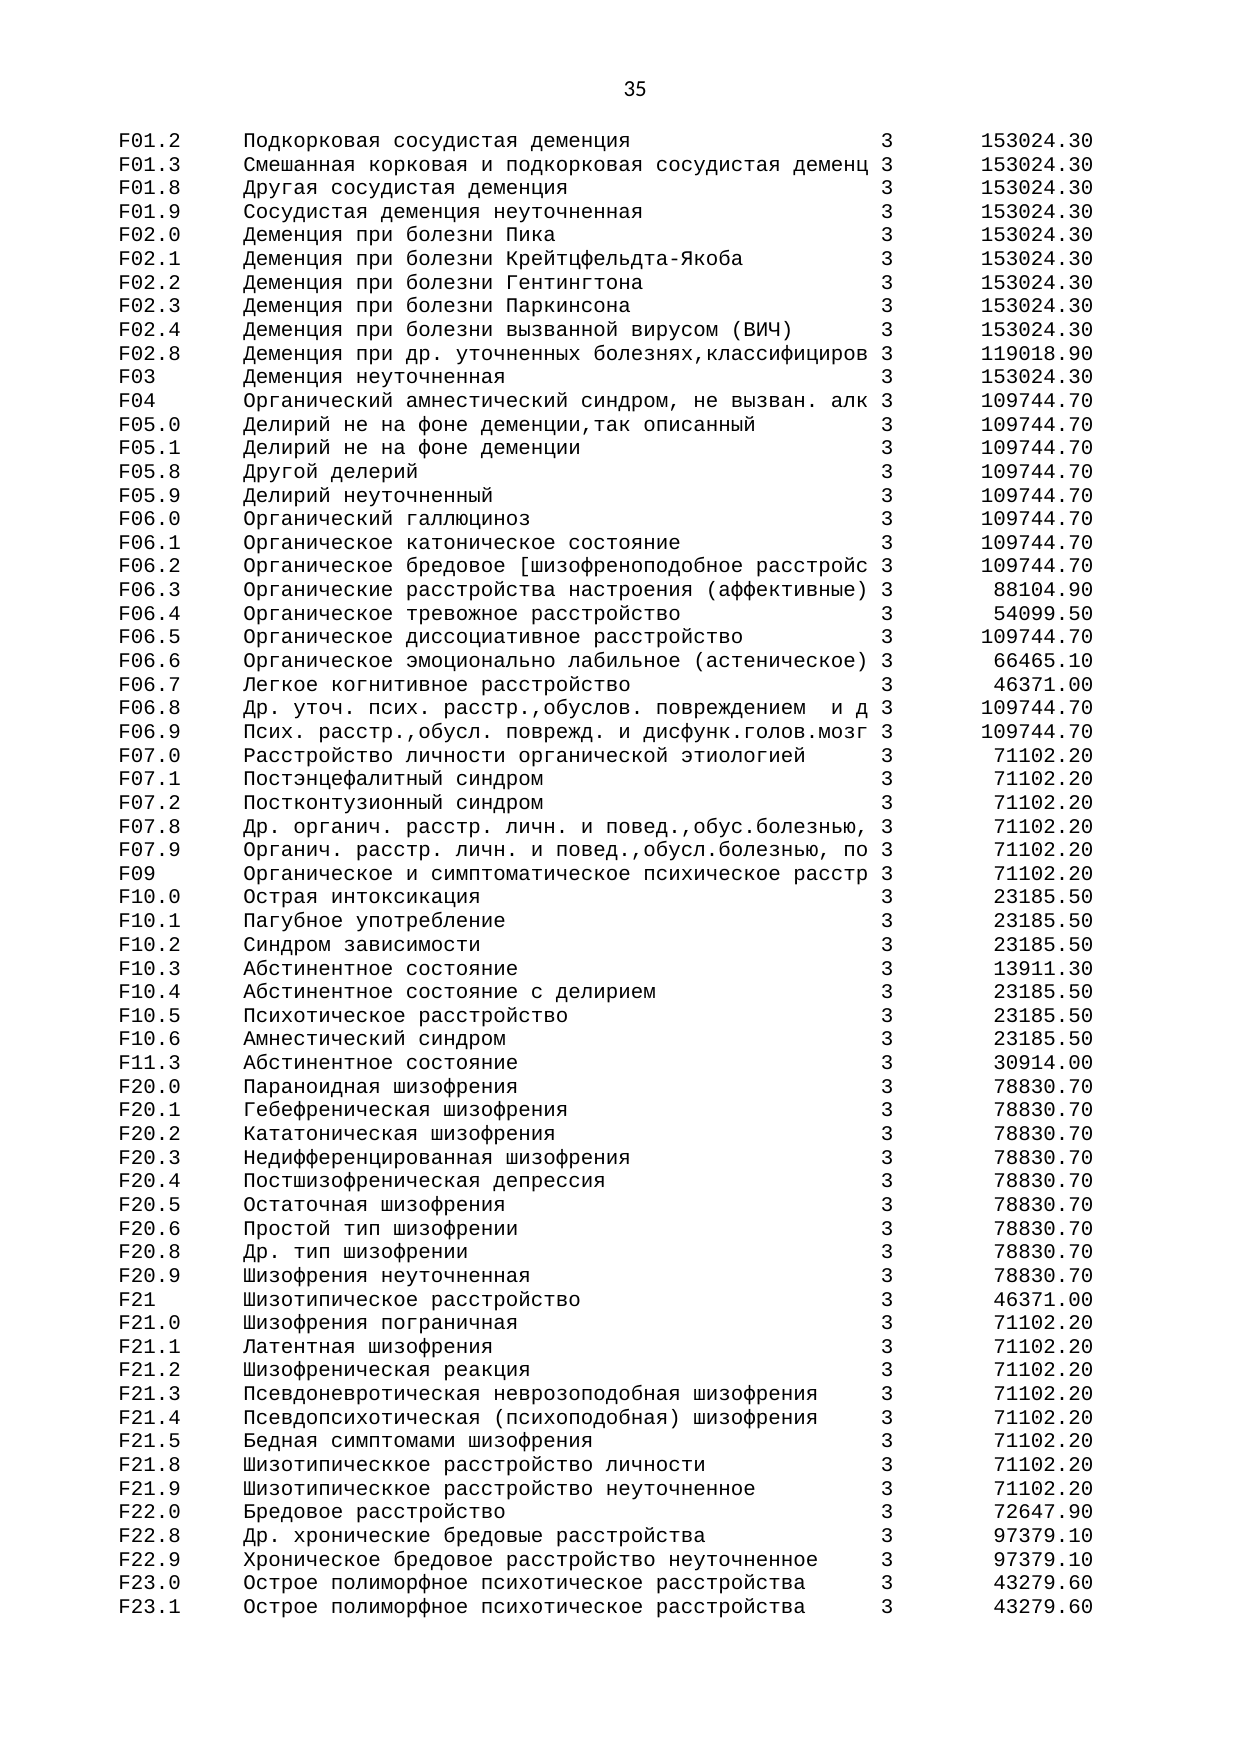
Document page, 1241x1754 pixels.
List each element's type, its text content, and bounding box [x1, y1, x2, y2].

text F22.0 Бредовое расстройство 3 72647.90 [118, 1501, 1152, 1525]
text F01.2 Подкорковая сосудистая деменция 3 153024.30 [118, 130, 1152, 153]
text F21.0 Шизофрения пограничная 3 71102.20 [118, 1312, 1152, 1336]
text F10.4 Абстинентное состояние с делирием 3 23185.50 [118, 981, 1152, 1005]
text F11.3 Абстинентное состояние 3 30914.00 [118, 1052, 1152, 1076]
text F02.1 Деменция при болезни Крейтцфельдта-Якоба 3 153024.30 [118, 248, 1152, 272]
text F21.1 Латентная шизофрения 3 71102.20 [118, 1336, 1152, 1359]
text F06.0 Органический галлюциноз 3 109744.70 [118, 508, 1152, 532]
text F20.0 Параноидная шизофрения 3 78830.70 [118, 1076, 1152, 1099]
text F02.3 Деменция при болезни Паркинсона 3 153024.30 [118, 295, 1152, 319]
text F07.9 Органич. расстр. личн. и повед.,обусл.болезнью, по 3 71102.20 [118, 839, 1152, 863]
text F10.0 Острая интоксикация 3 23185.50 [118, 887, 1152, 910]
text F06.9 Псих. расстр.,обусл. поврежд. и дисфунк.голов.мозг 3 109744.70 [118, 721, 1152, 745]
text F21.4 Псевдопсихотическая (психоподобная) шизофрения 3 71102.20 [118, 1407, 1152, 1430]
text F22.8 Др. хронические бредовые расстройства 3 97379.10 [118, 1525, 1152, 1549]
text F09 Органическое и симптоматическое психическое расстр 3 71102.20 [118, 863, 1152, 887]
text F20.3 Недифференцированная шизофрения 3 78830.70 [118, 1147, 1152, 1170]
text F20.6 Простой тип шизофрении 3 78830.70 [118, 1218, 1152, 1241]
text F06.7 Легкое когнитивное расстройство 3 46371.00 [118, 674, 1152, 697]
text F10.3 Абстинентное состояние 3 13911.30 [118, 957, 1152, 981]
text F21.5 Бедная симптомами шизофрения 3 71102.20 [118, 1430, 1152, 1454]
text F20.4 Постшизофреническая депрессия 3 78830.70 [118, 1170, 1152, 1194]
text F02.0 Деменция при болезни Пика 3 153024.30 [118, 224, 1152, 248]
text F23.1 Острое полиморфное психотическое расстройства 3 43279.60 [118, 1596, 1152, 1619]
text F07.0 Расстройство личности органической этиологией 3 71102.20 [118, 745, 1152, 768]
text F07.8 Др. органич. расстр. личн. и повед.,обус.болезнью, 3 71102.20 [118, 816, 1152, 839]
text F06.1 Органическое катоническое состояние 3 109744.70 [118, 532, 1152, 556]
text F21 Шизотипическое расстройство 3 46371.00 [118, 1288, 1152, 1312]
text F06.8 Др. уточ. псих. расстр.,обуслов. повреждением и д 3 109744.70 [118, 697, 1152, 721]
text F10.2 Синдром зависимости 3 23185.50 [118, 934, 1152, 957]
text F04 Органический амнестический синдром, не вызван. алк 3 109744.70 [118, 390, 1152, 414]
text F10.1 Пагубное употребление 3 23185.50 [118, 910, 1152, 934]
text F02.4 Деменция при болезни вызванной вирусом (ВИЧ) 3 153024.30 [118, 319, 1152, 343]
text F07.1 Постэнцефалитный синдром 3 71102.20 [118, 768, 1152, 792]
text F21.2 Шизофреническая реакция 3 71102.20 [118, 1359, 1152, 1383]
text F06.6 Органическое эмоционально лабильное (астеническое) 3 66465.10 [118, 650, 1152, 674]
text F06.3 Органические расстройства настроения (аффективные) 3 88104.90 [118, 579, 1152, 603]
text F23.0 Острое полиморфное психотическое расстройства 3 43279.60 [118, 1572, 1152, 1596]
text F03 Деменция неуточненная 3 153024.30 [118, 366, 1152, 390]
text F01.3 Смешанная корковая и подкорковая сосудистая деменц 3 153024.30 [118, 153, 1152, 177]
text F20.2 Кататоническая шизофрения 3 78830.70 [118, 1123, 1152, 1147]
text F05.8 Другой делерий 3 109744.70 [118, 461, 1152, 484]
text F10.5 Психотическое расстройство 3 23185.50 [118, 1005, 1152, 1028]
text F02.8 Деменция при др. уточненных болезнях,классифициров 3 119018.90 [118, 343, 1152, 366]
text F07.2 Постконтузионный синдром 3 71102.20 [118, 792, 1152, 816]
text F10.6 Амнестический синдром 3 23185.50 [118, 1028, 1152, 1052]
text F02.2 Деменция при болезни Гентингтона 3 153024.30 [118, 272, 1152, 295]
text F05.1 Делирий не на фоне деменции 3 109744.70 [118, 437, 1152, 461]
text F01.9 Сосудистая деменция неуточненная 3 153024.30 [118, 201, 1152, 224]
text F05.0 Делирий не на фоне деменции,так описанный 3 109744.70 [118, 414, 1152, 437]
text F20.9 Шизофрения неуточненная 3 78830.70 [118, 1265, 1152, 1288]
text F06.2 Органическое бредовое [шизофреноподобное расстройс 3 109744.70 [118, 556, 1152, 579]
text F05.9 Делирий неуточненный 3 109744.70 [118, 484, 1152, 508]
text F20.5 Остаточная шизофрения 3 78830.70 [118, 1194, 1152, 1218]
text F01.8 Другая сосудистая деменция 3 153024.30 [118, 177, 1152, 201]
text F06.4 Органическое тревожное расстройство 3 54099.50 [118, 603, 1152, 626]
text F20.8 Др. тип шизофрении 3 78830.70 [118, 1241, 1152, 1265]
text F21.8 Шизотипическкое расстройство личности 3 71102.20 [118, 1454, 1152, 1478]
text F20.1 Гебефреническая шизофрения 3 78830.70 [118, 1099, 1152, 1123]
text F21.3 Псевдоневротическая неврозоподобная шизофрения 3 71102.20 [118, 1383, 1152, 1407]
text F06.5 Органическое диссоциативное расстройство 3 109744.70 [118, 626, 1152, 650]
text F21.9 Шизотипическкое расстройство неуточненное 3 71102.20 [118, 1478, 1152, 1501]
text F22.9 Хроническое бредовое расстройство неуточненное 3 97379.10 [118, 1549, 1152, 1572]
